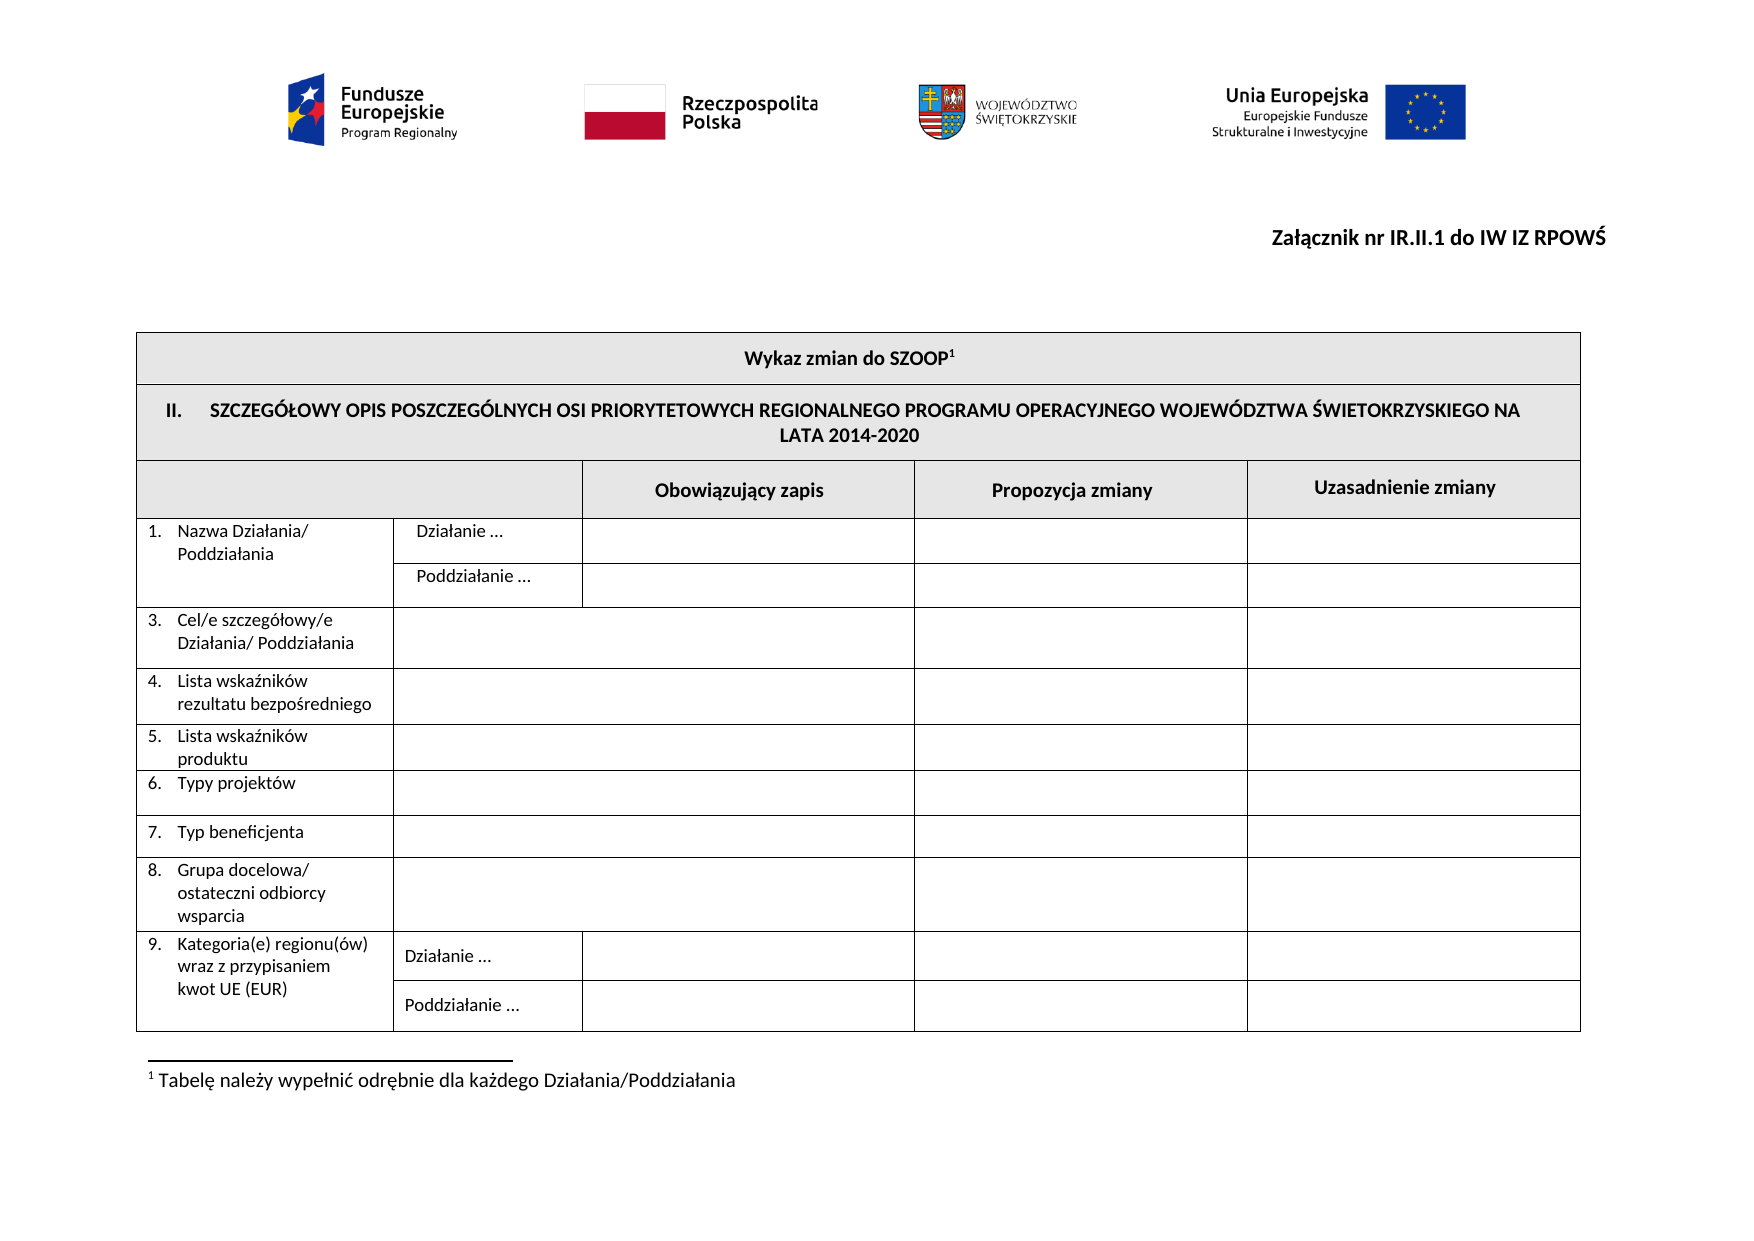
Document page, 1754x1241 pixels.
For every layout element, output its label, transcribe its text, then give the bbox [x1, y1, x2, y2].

table_cell [915, 858, 1247, 931]
table_cell [1248, 858, 1580, 931]
table_cell [1248, 519, 1580, 563]
table_cell [583, 981, 914, 1031]
table_cell [1248, 725, 1580, 770]
table_cell [915, 771, 1247, 815]
table_cell [915, 932, 1247, 979]
picture [1212, 73, 1466, 146]
table_cell Kategoria(e) regionu(ów) wraz z przypisaniem kwot UE (EUR) [137, 932, 393, 1031]
picture [584, 73, 818, 146]
table_cell Uzasadnienie zmiany [1248, 461, 1580, 518]
table_cell Grupa docelowa/ ostateczni odbiorcy wsparcia [137, 858, 393, 931]
table_cell [583, 564, 914, 607]
table_cell [1248, 816, 1580, 857]
table_cell [583, 519, 914, 563]
table_cell [915, 669, 1247, 723]
table_cell Obowiązujący zapis [583, 461, 914, 518]
table_cell [915, 564, 1247, 607]
table_cell II. SZCZEGÓŁOWY OPIS POSZCZEGÓLNYCH OSI PRIORYTETOWYCH REGIONALNEGO PROGRAMU OPERACYJNEGO WOJEWÓDZTWA ŚWIETOKRZYSKIEGO NA LATA 2014-2020 [137, 385, 1580, 460]
table_cell [394, 771, 914, 815]
table_cell Poddziałanie … [394, 564, 582, 607]
table_cell [1248, 564, 1580, 607]
picture [288, 73, 457, 146]
table_cell Propozycja zmiany [915, 461, 1247, 518]
table_cell Lista wskaźników produktu [137, 725, 393, 770]
table_cell [394, 858, 914, 931]
table_cell [394, 725, 914, 770]
table_cell [915, 816, 1247, 857]
table_cell [1248, 669, 1580, 723]
table_cell [915, 608, 1247, 668]
picture [918, 73, 1077, 146]
table_cell [1248, 771, 1580, 815]
table_cell [394, 669, 914, 723]
table_cell [394, 816, 914, 857]
table_cell [915, 725, 1247, 770]
table_cell Typ beneficjenta [137, 816, 393, 857]
table_cell Działanie … [394, 932, 582, 979]
table_cell Nazwa Działania/ Poddziałania [137, 519, 393, 607]
table_cell Działanie … [394, 519, 582, 563]
table_header Wykaz zmian do SZOOP [137, 333, 1580, 383]
table_cell [1248, 932, 1580, 979]
table_cell [137, 461, 582, 518]
table_cell [394, 608, 914, 668]
table_cell Lista wskaźników rezultatu bezpośredniego [137, 669, 393, 723]
table_cell [915, 519, 1247, 563]
table_cell Poddziałanie ... [394, 981, 582, 1031]
table_cell [915, 981, 1247, 1031]
table_cell [1248, 608, 1580, 668]
table_cell Typy projektów [137, 771, 393, 815]
table_cell Cel/e szczegółowy/e Działania/ Poddziałania [137, 608, 393, 668]
table_cell [583, 932, 914, 979]
table_cell [1248, 981, 1580, 1031]
